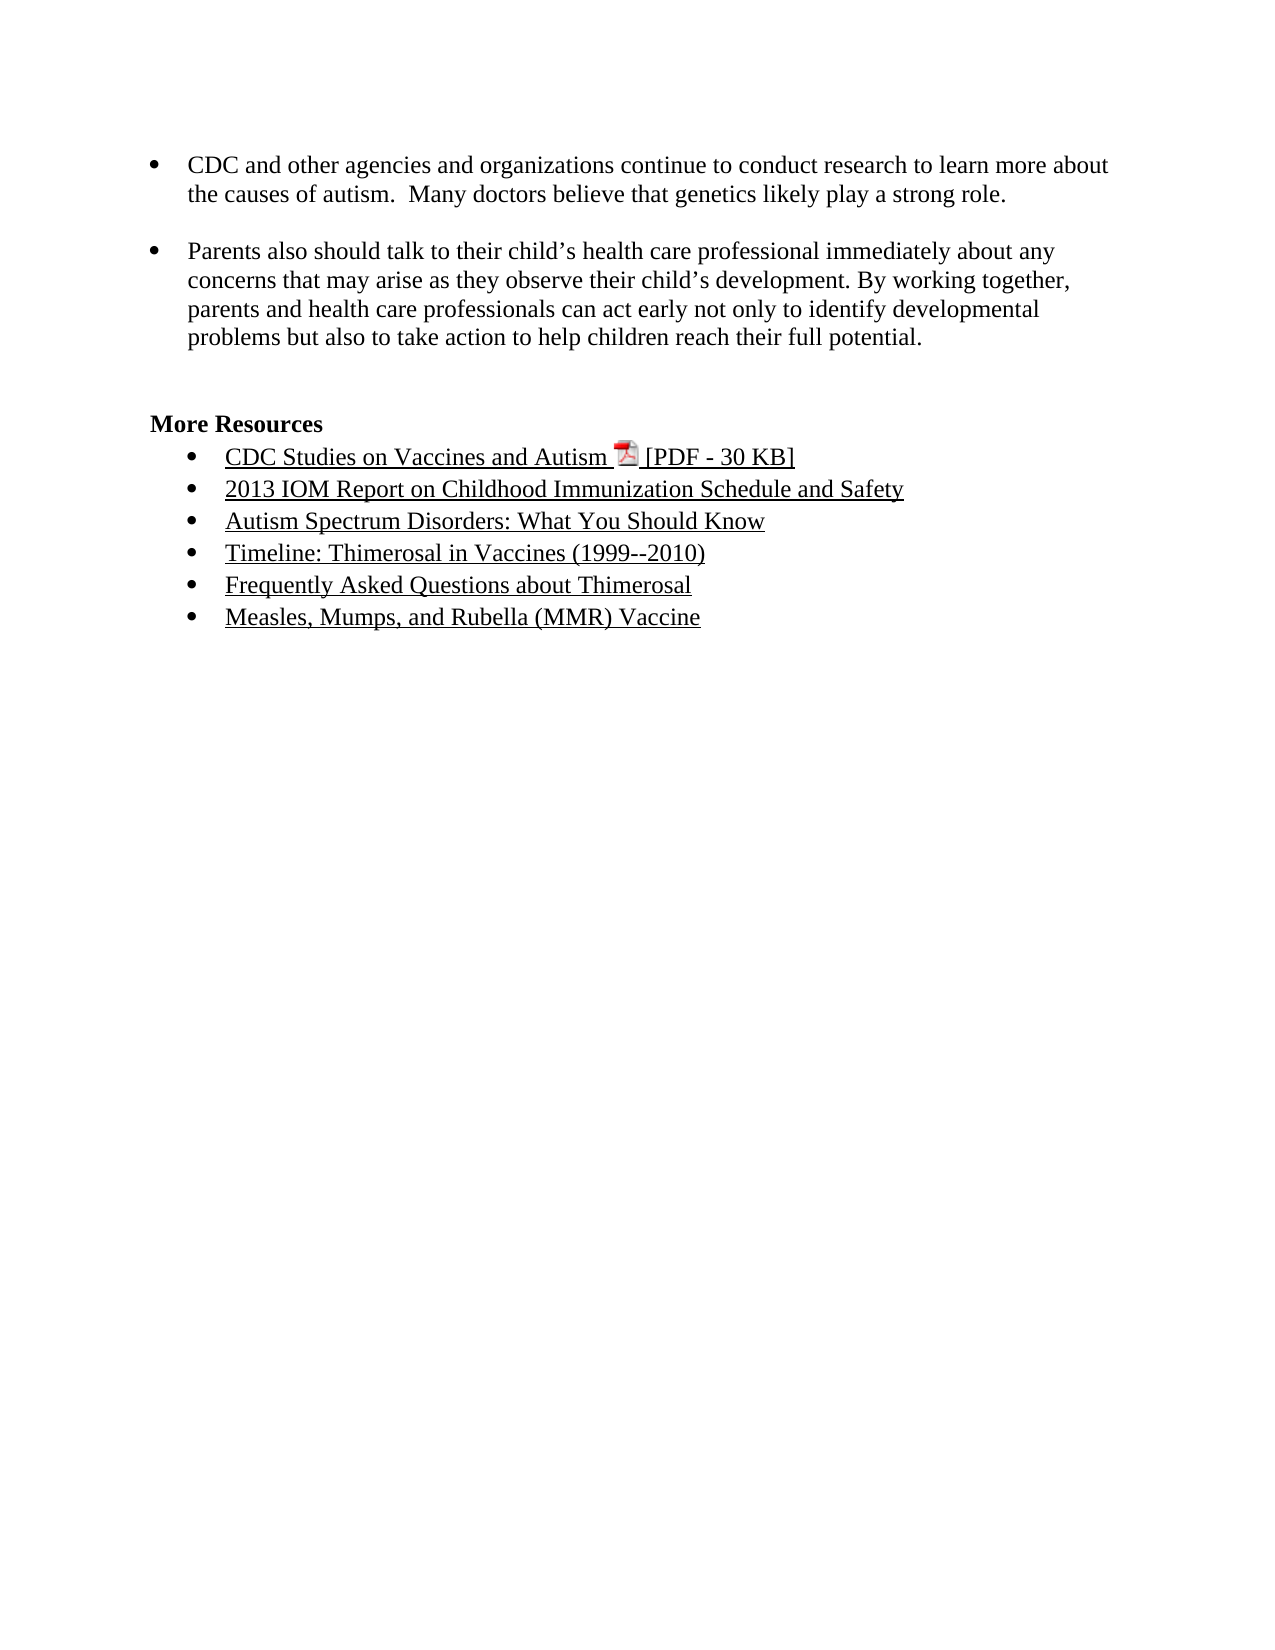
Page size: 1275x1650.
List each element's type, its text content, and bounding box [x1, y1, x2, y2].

list Frequently Asked Questions about Thimerosal [187, 570, 1125, 598]
list Parents also should talk to their child’s health care professional immediately about any concerns that may arise as they observe their child’s development. By working together, parents and health care professionals can act early not only to identify developmental problems but also to take action to help children reach their full potential. [150, 236, 1125, 351]
list Measles, Mumps, and Rubella (MMR) Vaccine [187, 602, 1125, 630]
picture [613, 440, 639, 466]
list CDC and other agencies and organizations continue to conduct research to learn more about the causes of autism. Many doctors believe that genetics likely play a strong role. [150, 150, 1125, 207]
text More Resources [150, 409, 1125, 437]
list CDC Studies on Vaccines and Autism [PDF - 30 KB] [187, 441, 1125, 471]
list 2013 IOM Report on Childhood Immunization Schedule and Safety [187, 474, 1125, 503]
list Timeline: Thimerosal in Vaccines (1999--2010) [187, 538, 1125, 567]
list Autism Spectrum Disorders: What You Should Know [187, 506, 1125, 535]
